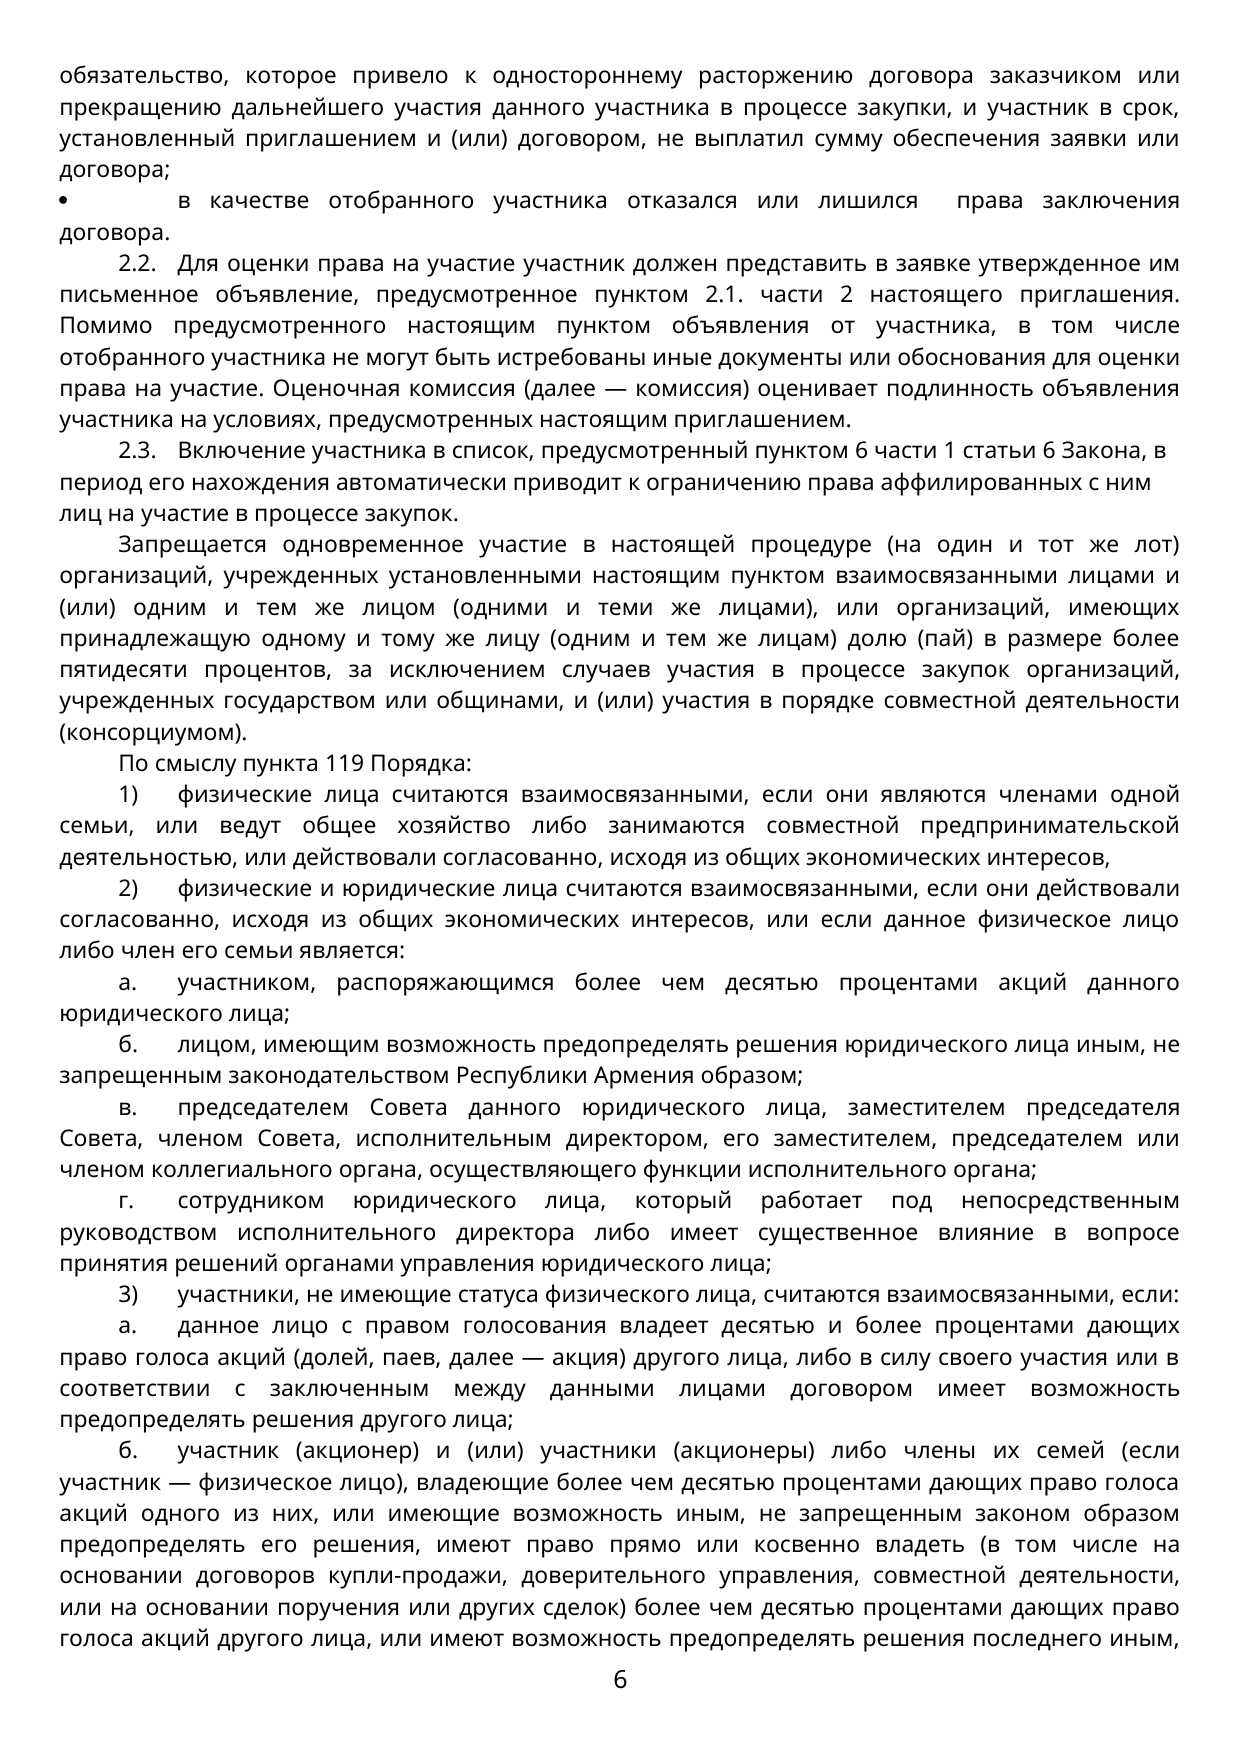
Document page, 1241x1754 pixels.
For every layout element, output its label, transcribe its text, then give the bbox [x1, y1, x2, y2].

text в. председателем Совета данного юридического лица, заместителем председателя Совета, членом Совета, исполнительным директором, его заместителем, председателем или членом коллегиального органа, осуществляющего функции исполнительного органа; [59, 1090, 1181, 1184]
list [59, 59, 1181, 184]
text б. лицом, имеющим возможность предопределять решения юридического лица иным, не запрещенным законодательством Республики Армения образом; [59, 1028, 1181, 1090]
text а. данное лицо с правом голосования владеет десятью и более процентами дающих право голоса акций (долей, паев, далее — акция) другого лица, либо в силу своего участия или в соответствии с заключенным между данными лицами договором имеет возможность предопределять решения другого лица; [59, 1309, 1181, 1434]
text 2) физические и юридические лица считаются взаимосвязанными, если они действовали согласованно, исходя из общих экономических интересов, или если данное физическое лицо либо член его семьи является: [59, 872, 1181, 965]
text Запрещается одновременное участие в настоящей процедуре (на один и тот же лот) организаций, учрежденных установленными настоящим пунктом взаимосвязанными лицами и (или) одним и тем же лицом (одними и теми же лицами), или организаций, имеющих принадлежащую одному и тому же лицу (одним и тем же лицам) долю (пай) в размере более пятидесяти процентов, за исключением случаев участия в процессе закупок организаций, учрежденных государством или общинами, и (или) участия в порядке совместной деятельности (консорциумом). [59, 528, 1181, 747]
text 2.3. Включение участника в список, предусмотренный пунктом 6 части 1 статьи 6 Закона, в период его нахождения автоматически приводит к ограничению права аффилированных с ним лиц на участие в процессе закупок. [59, 434, 1181, 528]
text а. участником, распоряжающимся более чем десятью процентами акций данного юридического лица; [59, 965, 1181, 1028]
text 1) физические лица считаются взаимосвязанными, если они являются членами одной семьи, или ведут общее хозяйство либо занимаются совместной предпринимательской деятельностью, или действовали согласованно, исходя из общих экономических интересов, [59, 778, 1181, 872]
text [59, 1434, 1181, 1653]
text г. сотрудником юридического лица, который работает под непосредственным руководством исполнительного директора либо имеет существенное влияние в вопросе принятия решений органами управления юридического лица; [59, 1184, 1181, 1278]
text По смыслу пункта 119 Порядка: [59, 747, 1181, 778]
list в качестве отобранного участника отказался или лишился права заключения договора. [59, 184, 1181, 247]
text 2.2. Для оценки права на участие участник должен представить в заявке утвержденное им письменное объявление, предусмотренное пунктом 2.1. части 2 настоящего приглашения. Помимо предусмотренного настоящим пунктом объявления от участника, в том числе отобранного участника не могут быть истребованы иные документы или обоснования для оценки права на участие. Оценочная комиссия (далее — комиссия) оценивает подлинность объявления участника на условиях, предусмотренных настоящим приглашением. [59, 247, 1181, 434]
text 3) участники, не имеющие статуса физического лица, считаются взаимосвязанными, если: [59, 1278, 1181, 1309]
